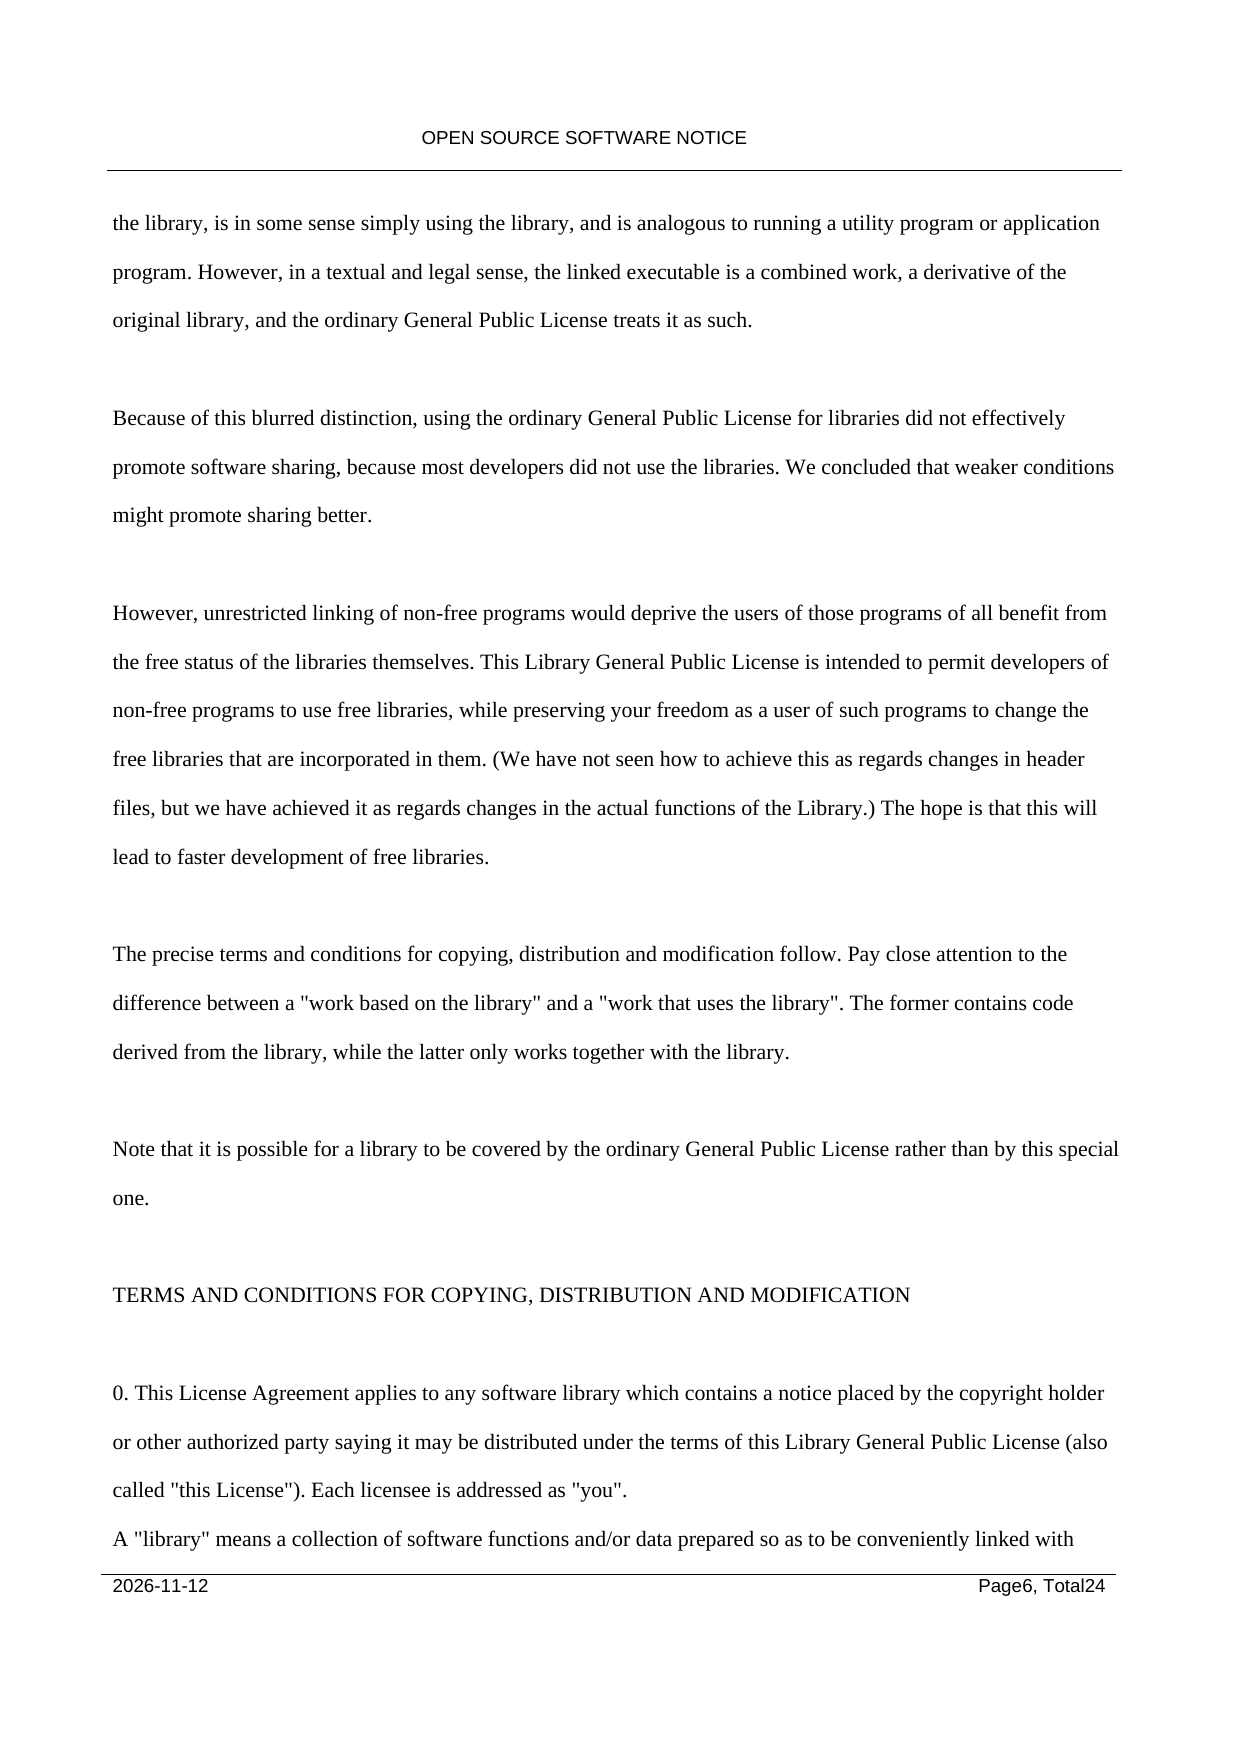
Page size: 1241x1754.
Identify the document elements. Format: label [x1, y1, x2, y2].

text [112, 206, 1128, 1555]
